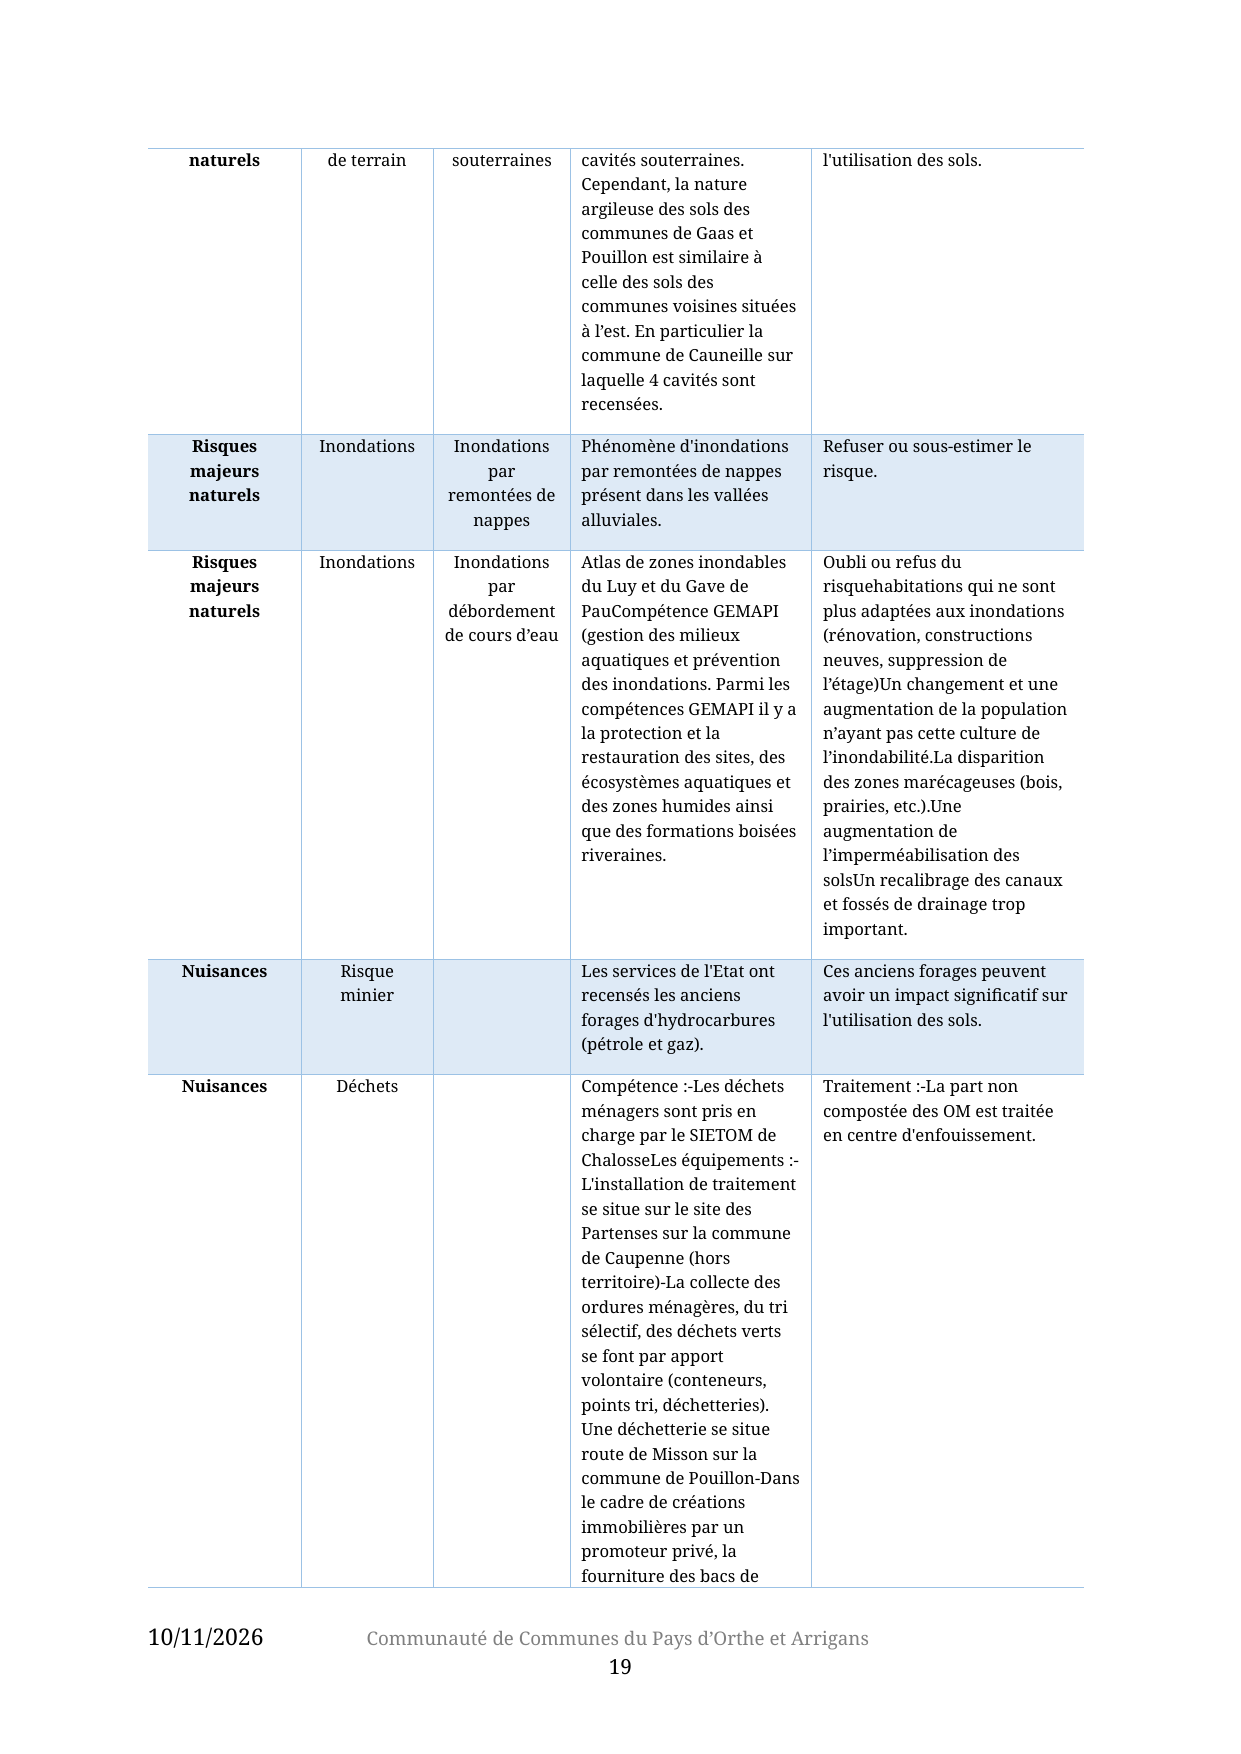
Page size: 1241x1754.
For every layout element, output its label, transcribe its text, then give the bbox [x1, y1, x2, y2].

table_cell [812, 149, 1084, 434]
table_cell Nuisances [148, 1075, 301, 1587]
table_cell Inondations par remontées de nappes [434, 435, 570, 550]
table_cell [571, 1075, 811, 1587]
table_cell Nuisances [148, 960, 301, 1074]
table_cell [434, 1075, 570, 1587]
table_cell Inondations [302, 551, 433, 959]
table_cell Oubli ou refus du risquehabitations qui ne sont plus adaptées aux inondations (rénovation, constructions neuves, suppression de l’étage)Un changement et une augmentation de la population n’ayant pas cette culture de l’inondabilité.La disparition des zones marécageuses (bois, prairies, etc.).Une augmentation de l’imperméabilisation des solsUn recalibrage des canaux et fossés de drainage trop important. [812, 551, 1084, 959]
table_cell Phénomène d'inondations par remontées de nappes présent dans les vallées alluviales. [571, 435, 811, 550]
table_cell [434, 149, 570, 434]
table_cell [148, 149, 301, 434]
table_cell Risques majeurs naturels [148, 435, 301, 550]
table_cell Déchets [302, 1075, 433, 1587]
table_cell Risques majeurs naturels [148, 551, 301, 959]
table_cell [571, 149, 811, 434]
table_cell Ces anciens forages peuvent avoir un impact significatif sur l'utilisation des sols. [812, 960, 1084, 1074]
table_cell Risque minier [302, 960, 433, 1074]
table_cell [812, 1075, 1084, 1587]
table_cell Inondations par débordement de cours d’eau [434, 551, 570, 959]
table_cell Les services de l'Etat ont recensés les anciens forages d'hydrocarbures (pétrole et gaz). [571, 960, 811, 1074]
table_cell Inondations [302, 435, 433, 550]
table_cell Atlas de zones inondables du Luy et du Gave de PauCompétence GEMAPI (gestion des milieux aquatiques et prévention des inondations. Parmi les compétences GEMAPI il y a la protection et la restauration des sites, des écosystèmes aquatiques et des zones humides ainsi que des formations boisées riveraines. [571, 551, 811, 959]
table_cell [434, 960, 570, 1074]
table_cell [302, 149, 433, 434]
table_cell Refuser ou sous-estimer le risque. [812, 435, 1084, 550]
